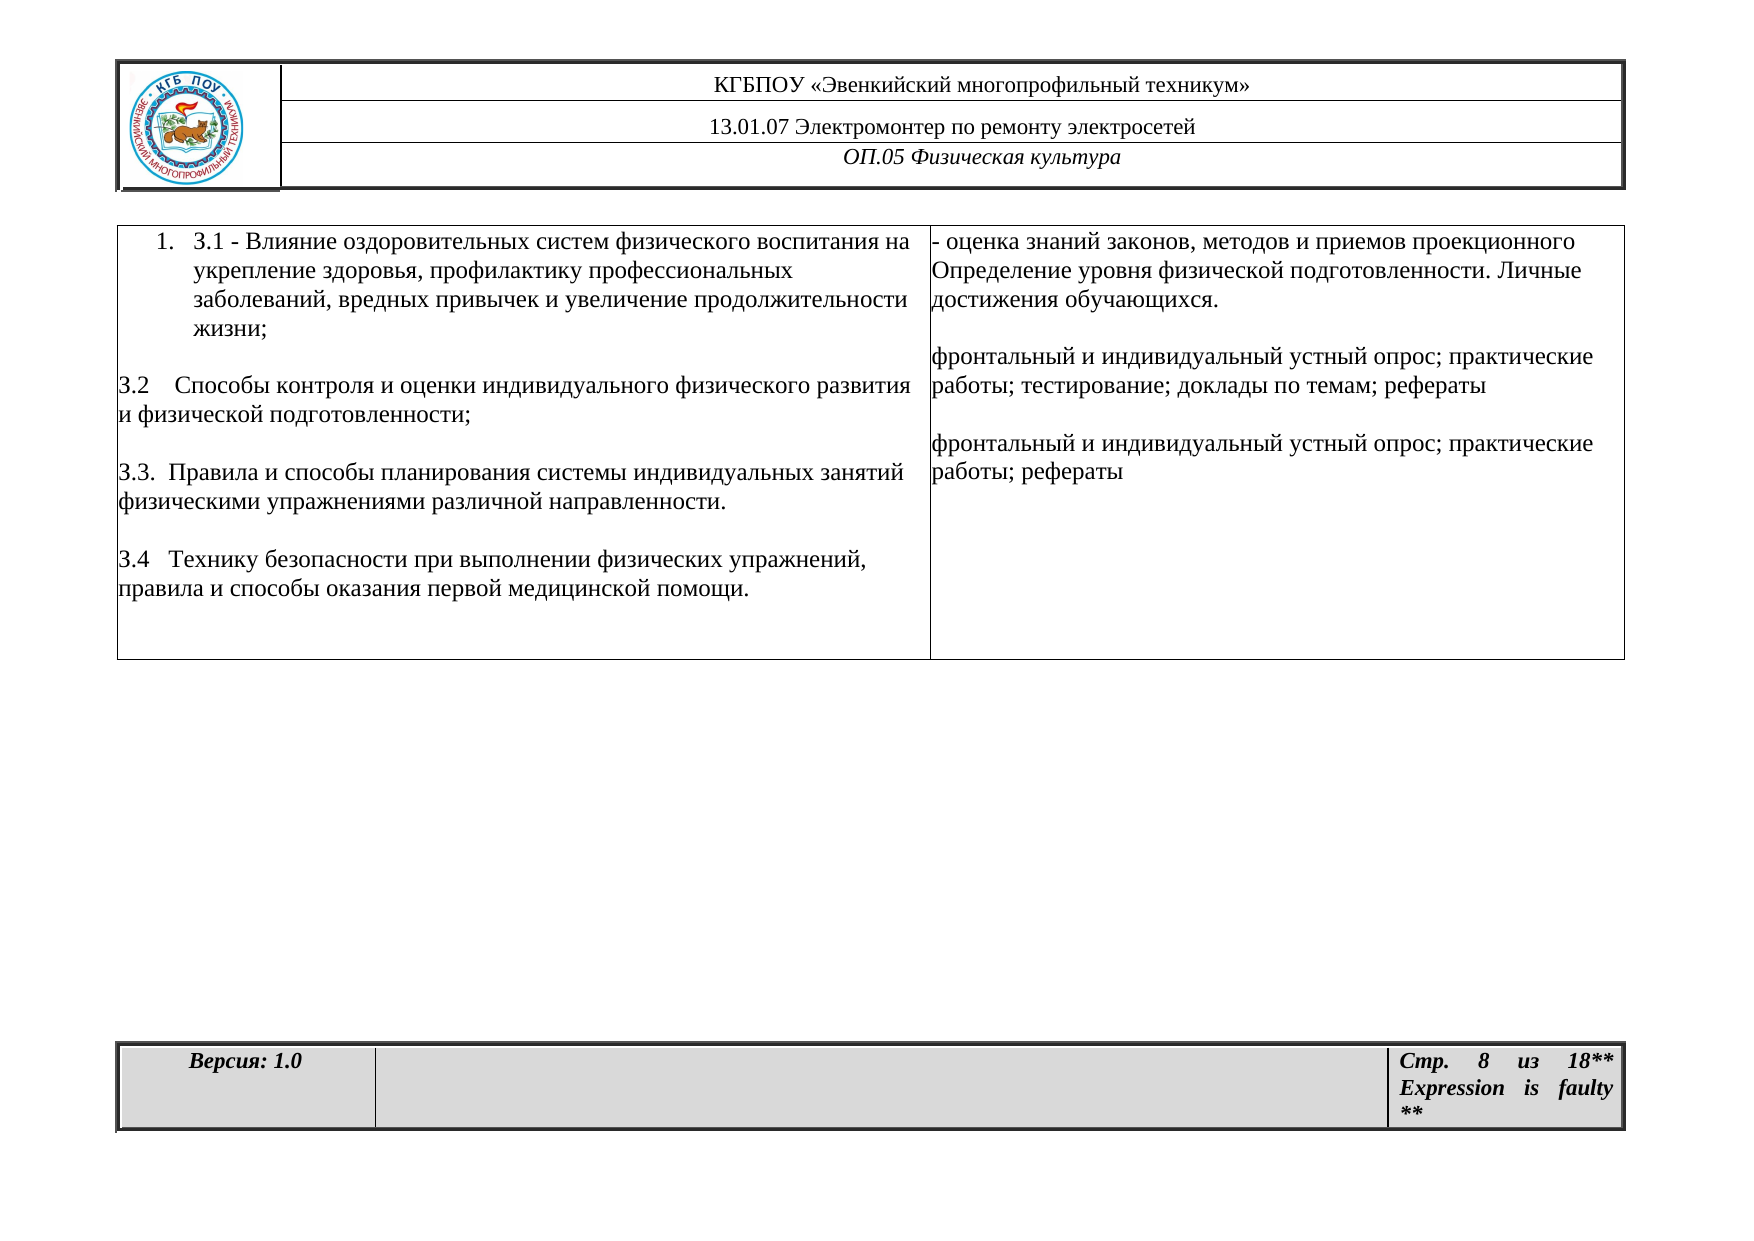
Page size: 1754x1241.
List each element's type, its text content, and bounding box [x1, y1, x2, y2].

table_cell - оценка знаний законов, методов и приемов проекционного Определение уровня физической подготовленности. Личные достижения обучающихся. фронтальный и индивидуальный устный опрос; практические работы; тестирование; доклады по темам; рефераты фронтальный и индивидуальный устный опрос; практические работы; рефераты [931, 226, 1624, 659]
picture [129, 71, 244, 186]
picture [129, 71, 176, 119]
table_cell З.1 - Влияние оздоровительных систем физического воспитания на укрепление здоровья, профилактику профессиональных заболеваний, вредных привычек и увеличение продолжительности жизни; З.2 Способы контроля и оценки индивидуального физического развития и физической подготовленности; З.3. Правила и способы планирования системы индивидуальных занятий физическими упражнениями различной направленности. З.4 Технику безопасности при выполнении физических упражнений, правила и способы оказания первой медицинской помощи. [118, 226, 930, 659]
